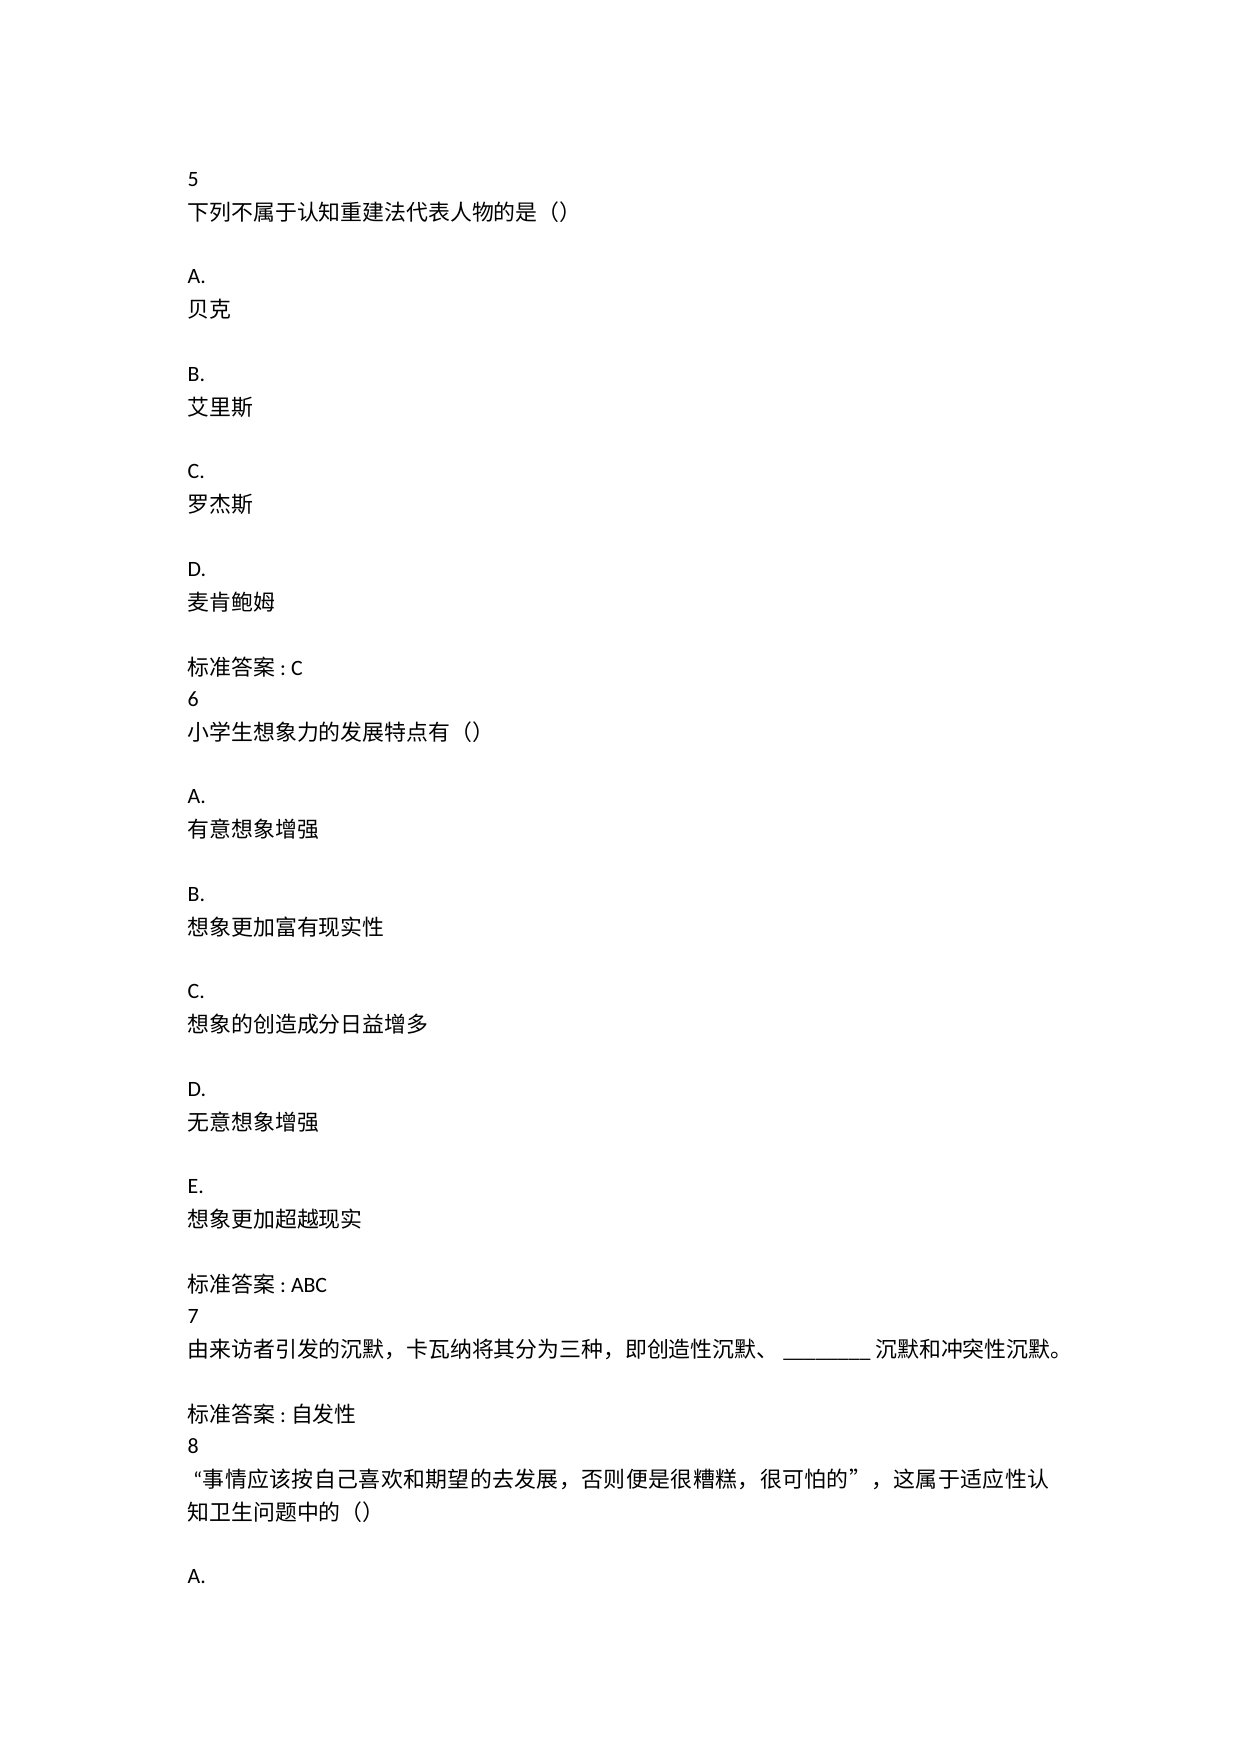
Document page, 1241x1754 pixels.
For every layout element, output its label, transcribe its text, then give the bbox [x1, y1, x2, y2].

text E. [187, 1169, 1053, 1202]
text 想象的创造成分日益增多 [187, 1007, 1053, 1039]
text A. [187, 779, 1053, 812]
text D. [187, 552, 1053, 584]
text 有意想象增强 [187, 812, 1053, 844]
text 贝克 [187, 292, 1053, 324]
text 无意想象增强 [187, 1104, 1053, 1137]
text A. [187, 259, 1053, 292]
text B. [187, 357, 1053, 389]
text 6 [187, 682, 1053, 714]
text 小学生想象力的发展特点有（） [187, 714, 1053, 747]
text 标准答案 : C [187, 649, 1053, 682]
text B. [187, 877, 1053, 909]
text “事情应该按自己喜欢和期望的去发展，否则便是很糟糕，很可怕的”，这属于适应性认知卫生问题中的（） [187, 1462, 1053, 1527]
text A. [187, 1559, 1053, 1592]
text 7 [187, 1299, 1053, 1332]
text 麦肯鲍姆 [187, 584, 1053, 617]
text C. [187, 974, 1053, 1007]
text 5 [187, 162, 1053, 194]
text 8 [187, 1429, 1053, 1462]
text 艾里斯 [187, 389, 1053, 422]
text 下列不属于认知重建法代表人物的是（） [187, 194, 1053, 227]
text 由来访者引发的沉默，卡瓦纳将其分为三种，即创造性沉默、 ________ 沉默和冲突性沉默。 [187, 1332, 1053, 1364]
text 想象更加富有现实性 [187, 909, 1053, 942]
text 标准答案 : ABC [187, 1267, 1053, 1299]
text 想象更加超越现实 [187, 1202, 1053, 1234]
text C. [187, 454, 1053, 487]
text 标准答案 : 自发性 [187, 1397, 1053, 1429]
text 罗杰斯 [187, 487, 1053, 519]
text D. [187, 1072, 1053, 1104]
